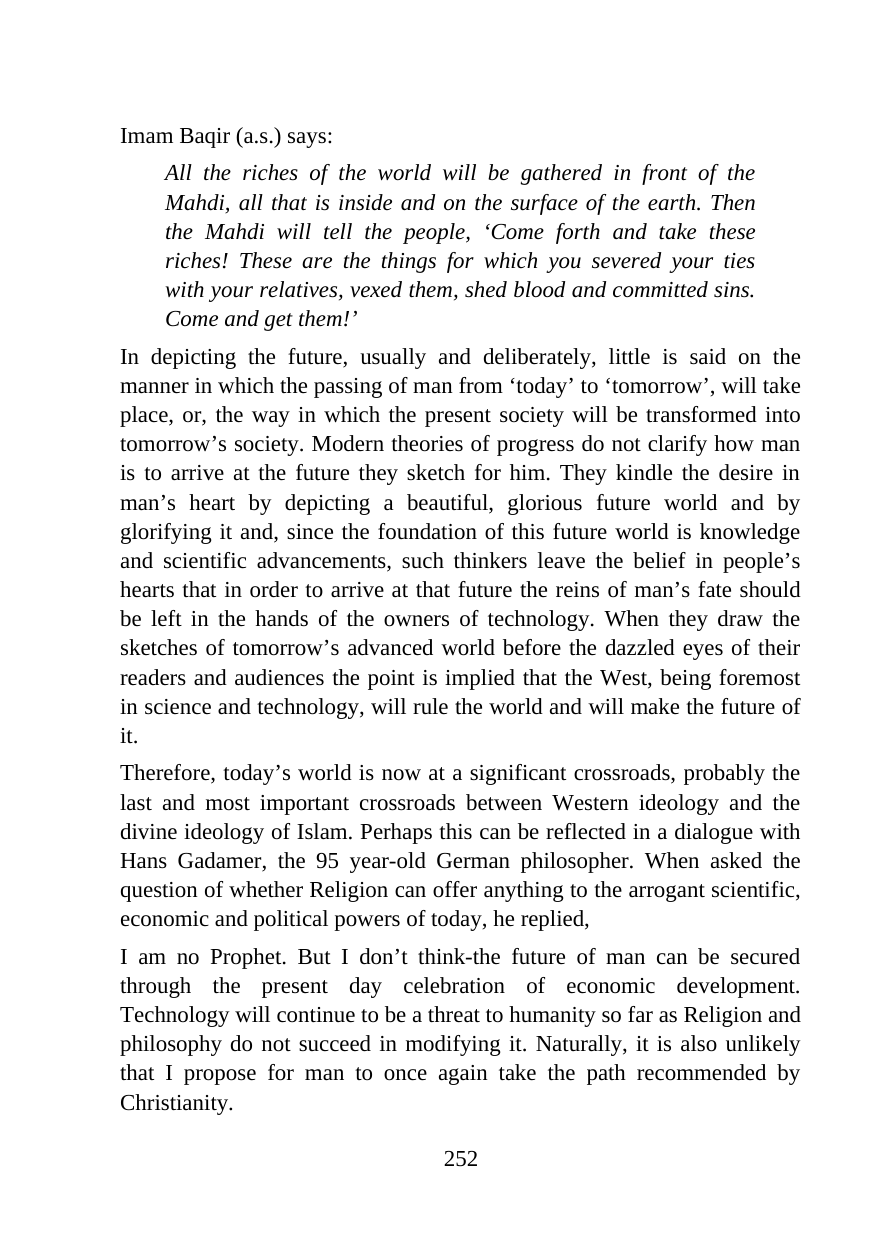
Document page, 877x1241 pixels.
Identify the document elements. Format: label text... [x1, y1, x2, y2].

text I am no Prophet. But I don’t think-the future of man can be secured through the present day celebration of economic development. Technology will continue to be a threat to humanity so far as Religion and philosophy do not succeed in modifying it. Naturally, it is also unlikely that I propose for man to once again take the path recommended by Christianity. [120, 941, 802, 1116]
text Therefore, today’s world is now at a significant crossroads, probably the last and most important crossroads between Western ideology and the divine ideology of Islam. Perhaps this can be reflected in a dialogue with Hans Gadamer, the 95 year-old German philosopher. When asked the question of whether Religion can offer anything to the arrogant scientific, economic and political powers of today, he replied, [120, 757, 802, 932]
text All the riches of the world will be gathered in front of the Mahdi, all that is inside and on the surface of the earth. Then the Mahdi will tell the people, ‘Come forth and take these riches! These are the things for which you severed your ties with your relatives, vexed them, shed blood and committed sins. Come and get them!’ [165, 157, 757, 332]
text In depicting the future, usually and deliberately, little is said on the manner in which the passing of man from ‘today’ to ‘tomorrow’, will take place, or, the way in which the present society will be transformed into tomorrow’s society. Modern theories of progress do not clarify how man is to arrive at the future they sketch for him. They kindle the desire in man’s heart by depicting a beautiful, glorious future world and by glorifying it and, since the foundation of this future world is knowledge and scientific advancements, such thinkers leave the belief in people’s hearts that in order to arrive at that future the reins of man’s fate should be left in the hands of the owners of technology. When they draw the sketches of tomorrow’s advanced world before the dazzled eyes of their readers and audiences the point is implied that the West, being foremost in science and technology, will rule the world and will make the future of it. [120, 341, 802, 749]
text Imam Baqir (a.s.) says: [120, 120, 802, 149]
